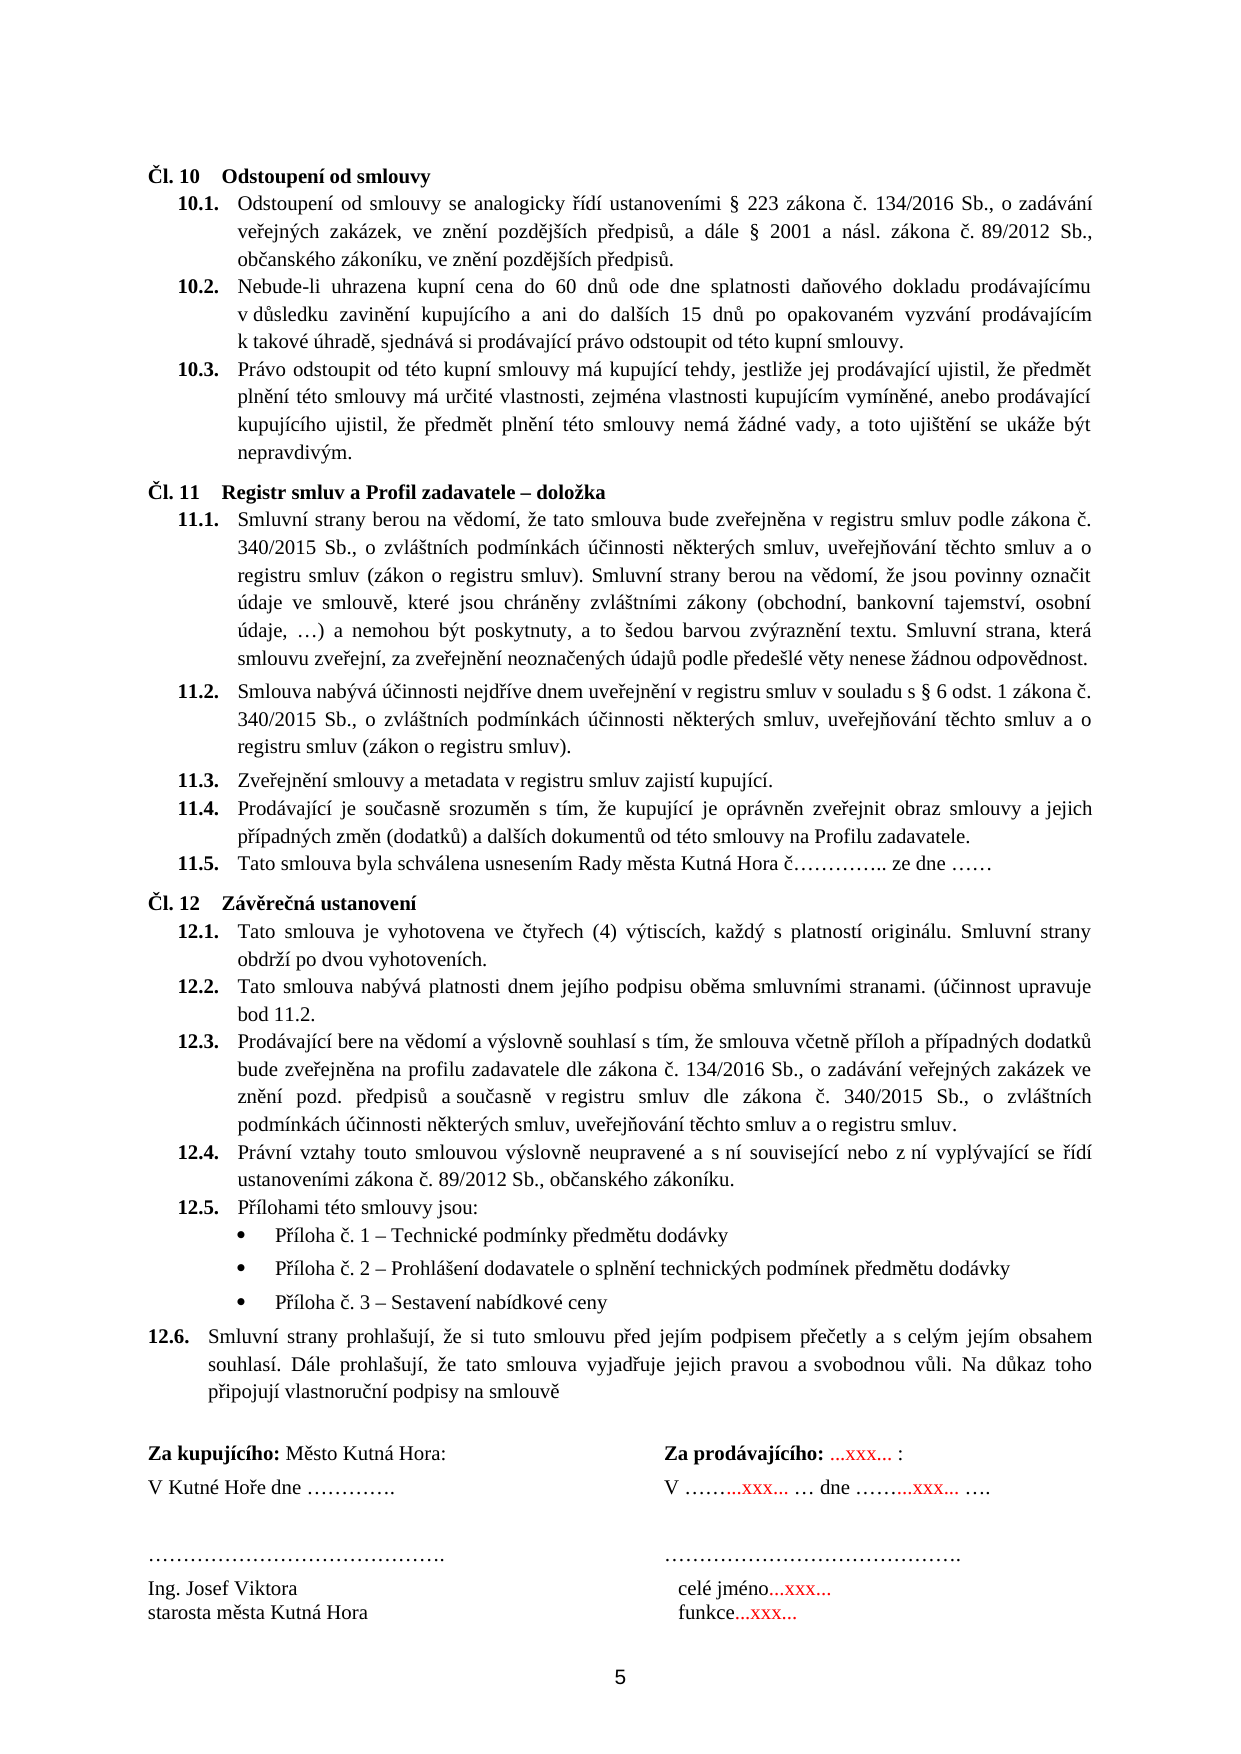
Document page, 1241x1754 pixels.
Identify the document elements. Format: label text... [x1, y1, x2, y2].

text Za kupujícího: Město Kutná Hora: Za prodávajícího: ...xxx... : [148, 1441, 1092, 1465]
subtitle Závěrečná ustanovení [148, 891, 1092, 915]
subtitle Registr smluv a Profil zadavatele – doložka [148, 480, 1092, 504]
text Ing. Josef Viktora celé jméno...xxx... [148, 1576, 1092, 1600]
subtitle Smluvní strany prohlašují, že si tuto smlouvu před jejím podpisem přečetly a s celým jejím obsahem souhlasí. Dále prohlašují, že tato smlouva vyjadřuje jejich pravou a svobodnou vůli. Na důkaz toho připojují vlastnoruční podpisy na smlouvě [148, 1324, 1092, 1403]
subtitle Smlouva nabývá účinnosti nejdříve dnem uveřejnění v registru smluv v souladu s § 6 odst. 1 zákona č. 340/2015 Sb., o zvláštních podmínkách účinnosti některých smluv, uveřejňování těchto smluv a o registru smluv (zákon o registru smluv). [177, 679, 1092, 758]
subtitle Smluvní strany berou na vědomí, že tato smlouva bude zveřejněna v registru smluv podle zákona č. 340/2015 Sb., o zvláštních podmínkách účinnosti některých smluv, uveřejňování těchto smluv a o registru smluv (zákon o registru smluv). Smluvní strany berou na vědomí, že jsou povinny označit údaje ve smlouvě, které jsou chráněny zvláštními zákony (obchodní, bankovní tajemství, osobní údaje, …) a nemohou být poskytnuty, a to šedou barvou zvýraznění textu. Smluvní strana, která smlouvu zveřejní, za zveřejnění neoznačených údajů podle předešlé věty nenese žádnou odpovědnost. [177, 507, 1092, 669]
list Příloha č. 2 – Prohlášení dodavatele o splnění technických podmínek předmětu dodávky [237, 1256, 1092, 1280]
text V Kutné Hoře dne …………. V ……...xxx... … dne ……...xxx... …. [148, 1474, 1092, 1499]
subtitle Tato smlouva je vyhotovena ve čtyřech (4) výtiscích, každý s platností originálu. Smluvní strany obdrží po dvou vyhotoveních. [177, 919, 1092, 971]
list Příloha č. 1 – Technické podmínky předmětu dodávky [237, 1222, 1092, 1247]
subtitle Přílohami této smlouvy jsou: [177, 1195, 1092, 1219]
subtitle Tato smlouva nabývá platnosti dnem jejího podpisu oběma smluvními stranami. (účinnost upravuje bod 11.2. [177, 974, 1092, 1026]
text ……………………………………. ……………………………………. [148, 1542, 1092, 1566]
subtitle Zveřejnění smlouvy a metadata v registru smluv zajistí kupující. [177, 768, 1092, 792]
subtitle Nebude-li uhrazena kupní cena do 60 dnů ode dne splatnosti daňového dokladu prodávajícímu v důsledku zavinění kupujícího a ani do dalších 15 dnů po opakovaném vyzvání prodávajícím k takové úhradě, sjednává si prodávající právo odstoupit od této kupní smlouvy. [177, 274, 1092, 353]
text starosta města Kutná Hora funkce...xxx... [148, 1600, 1092, 1624]
subtitle Tato smlouva byla schválena usnesením Rady města Kutná Hora č………….. ze dne …… [177, 851, 1092, 875]
subtitle Prodávající bere na vědomí a výslovně souhlasí s tím, že smlouva včetně příloh a případných dodatků bude zveřejněna na profilu zadavatele dle zákona č. 134/2016 Sb., o zadávání veřejných zakázek ve znění pozd. předpisů a současně v registru smluv dle zákona č. 340/2015 Sb., o zvláštních podmínkách účinnosti některých smluv, uveřejňování těchto smluv a o registru smluv. [177, 1029, 1092, 1136]
subtitle Právní vztahy touto smlouvou výslovně neupravené a s ní související nebo z ní vyplývající se řídí ustanoveními zákona č. 89/2012 Sb., občanského zákoníku. [177, 1140, 1092, 1191]
subtitle Prodávající je současně srozuměn s tím, že kupující je oprávněn zveřejnit obraz smlouvy a jejich případných změn (dodatků) a dalších dokumentů od této smlouvy na Profilu zadavatele. [177, 796, 1092, 848]
subtitle Právo odstoupit od této kupní smlouvy má kupující tehdy, jestliže jej prodávající ujistil, že předmět plnění této smlouvy má určité vlastnosti, zejména vlastnosti kupujícím vymíněné, anebo prodávající kupujícího ujistil, že předmět plnění této smlouvy nemá žádné vady, a toto ujištění se ukáže být nepravdivým. [177, 357, 1092, 464]
subtitle Odstoupení od smlouvy [148, 164, 1092, 188]
list Příloha č. 3 – Sestavení nabídkové ceny [237, 1290, 1092, 1314]
subtitle Odstoupení od smlouvy se analogicky řídí ustanoveními § 223 zákona č. 134/2016 Sb., o zadávání veřejných zakázek, ve znění pozdějších předpisů, a dále § 2001 a násl. zákona č. 89/2012 Sb., občanského zákoníku, ve znění pozdějších předpisů. [177, 191, 1092, 271]
